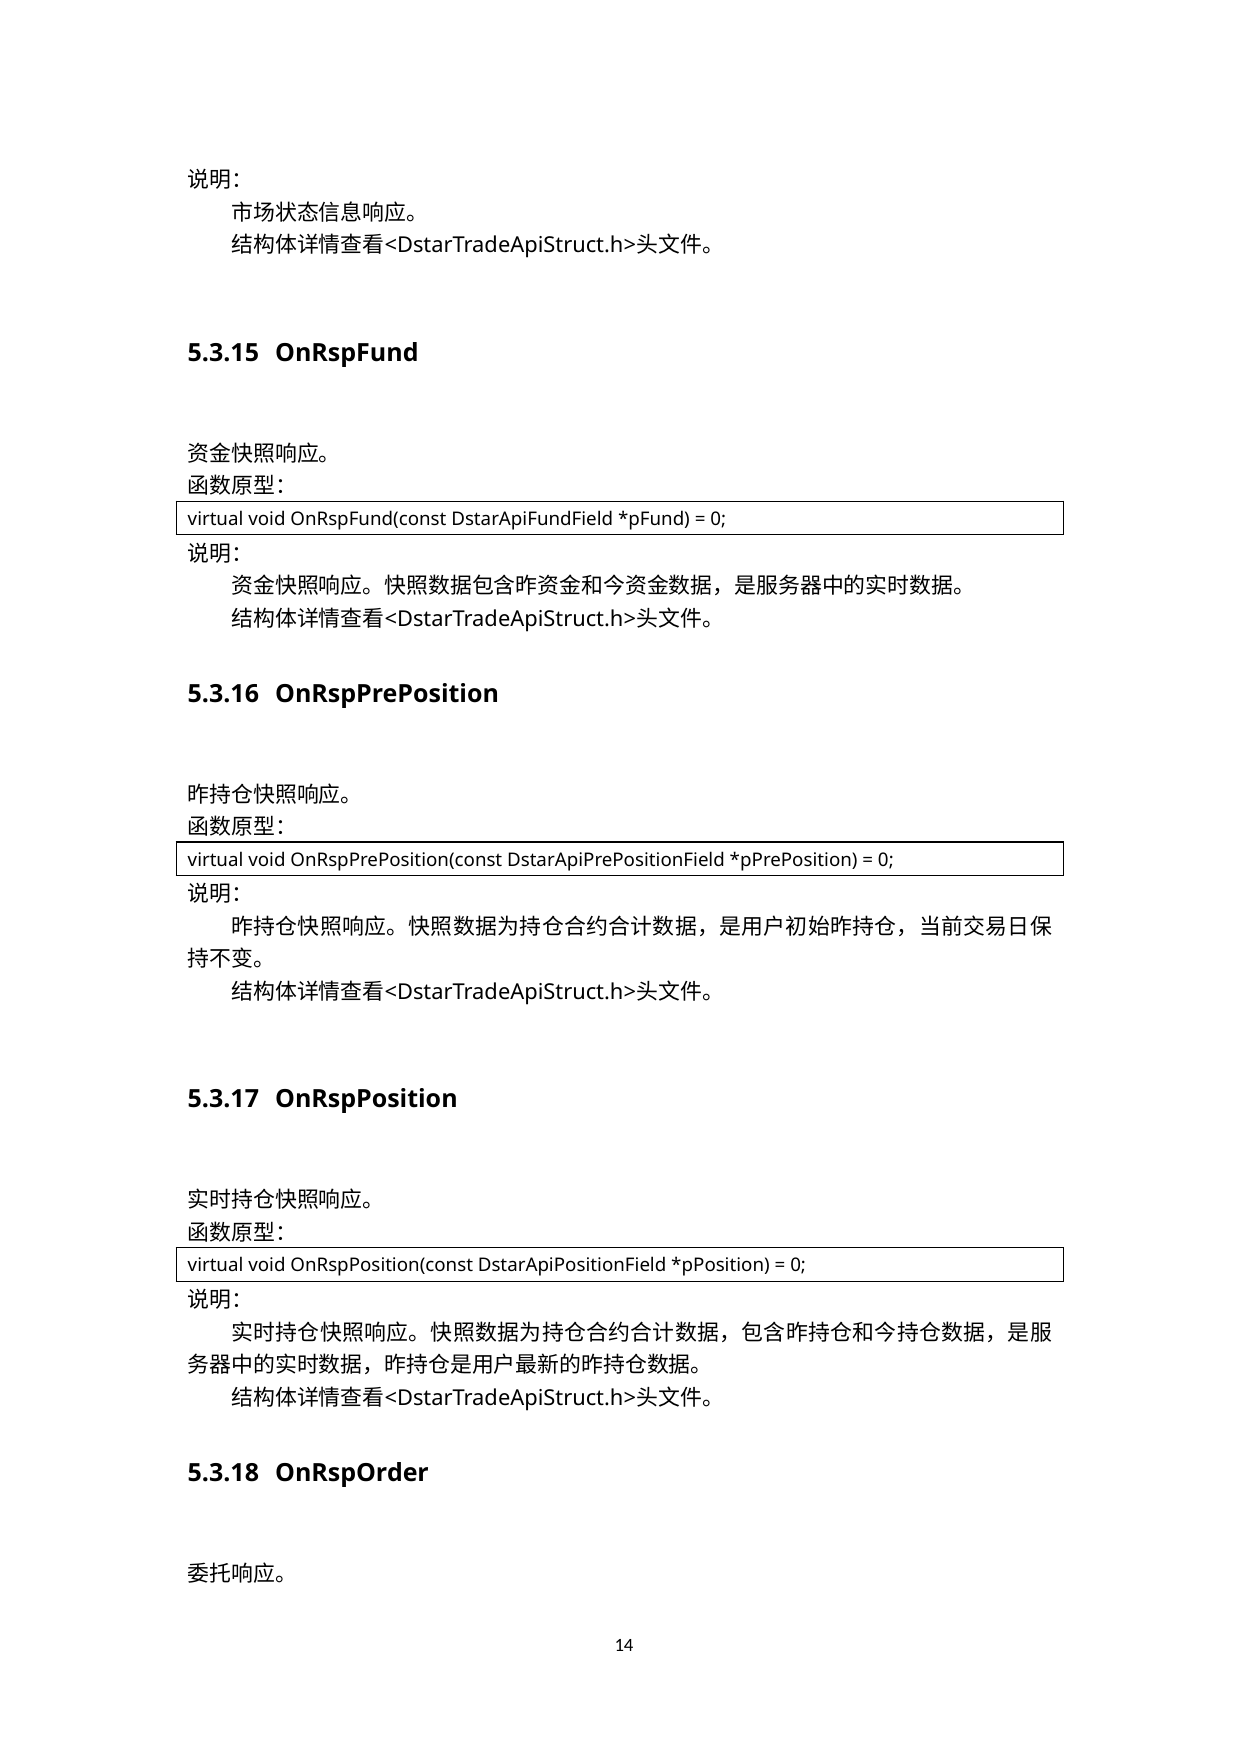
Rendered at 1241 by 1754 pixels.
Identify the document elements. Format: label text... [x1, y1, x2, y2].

text 说明： [187, 162, 1053, 194]
table_header virtual void OnRspFund(const DstarApiFundField *pFund) = 0; [177, 502, 1063, 534]
text 说明： [187, 1282, 1053, 1314]
text 函数原型： [187, 809, 1053, 841]
text 说明： [187, 876, 1053, 908]
text 函数原型： [187, 1214, 1053, 1247]
text 实时持仓快照响应。 [187, 1182, 1053, 1214]
text 函数原型： [187, 468, 1053, 501]
text 结构体详情查看<DstarTradeApiStruct.h>头文件。 [187, 600, 1053, 633]
text 市场状态信息响应。 [187, 194, 1053, 227]
text 结构体详情查看<DstarTradeApiStruct.h>头文件。 [187, 227, 1053, 259]
text 说明： [187, 535, 1053, 568]
text 委托响应。 [187, 1555, 1053, 1588]
text 昨持仓快照响应。 [187, 776, 1053, 809]
text 结构体详情查看<DstarTradeApiStruct.h>头文件。 [187, 973, 1053, 1006]
subtitle OnRspPosition [187, 1066, 1053, 1131]
table_header virtual void OnRspPrePosition(const DstarApiPrePositionField *pPrePosition) = 0; [177, 843, 1063, 875]
text 昨持仓快照响应。快照数据为持仓合约合计数据，是用户初始昨持仓，当前交易日保持不变。 [187, 908, 1053, 973]
subtitle OnRspPrePosition [187, 660, 1053, 725]
subtitle OnRspFund [187, 319, 1053, 384]
text 实时持仓快照响应。快照数据为持仓合约合计数据，包含昨持仓和今持仓数据，是服务器中的实时数据，昨持仓是用户最新的昨持仓数据。 [187, 1314, 1053, 1379]
table_header virtual void OnRspPosition(const DstarApiPositionField *pPosition) = 0; [177, 1248, 1063, 1281]
text 资金快照响应。 [187, 436, 1053, 468]
subtitle OnRspOrder [187, 1439, 1053, 1504]
text 资金快照响应。快照数据包含昨资金和今资金数据，是服务器中的实时数据。 [187, 568, 1053, 600]
text 结构体详情查看<DstarTradeApiStruct.h>头文件。 [187, 1379, 1053, 1412]
